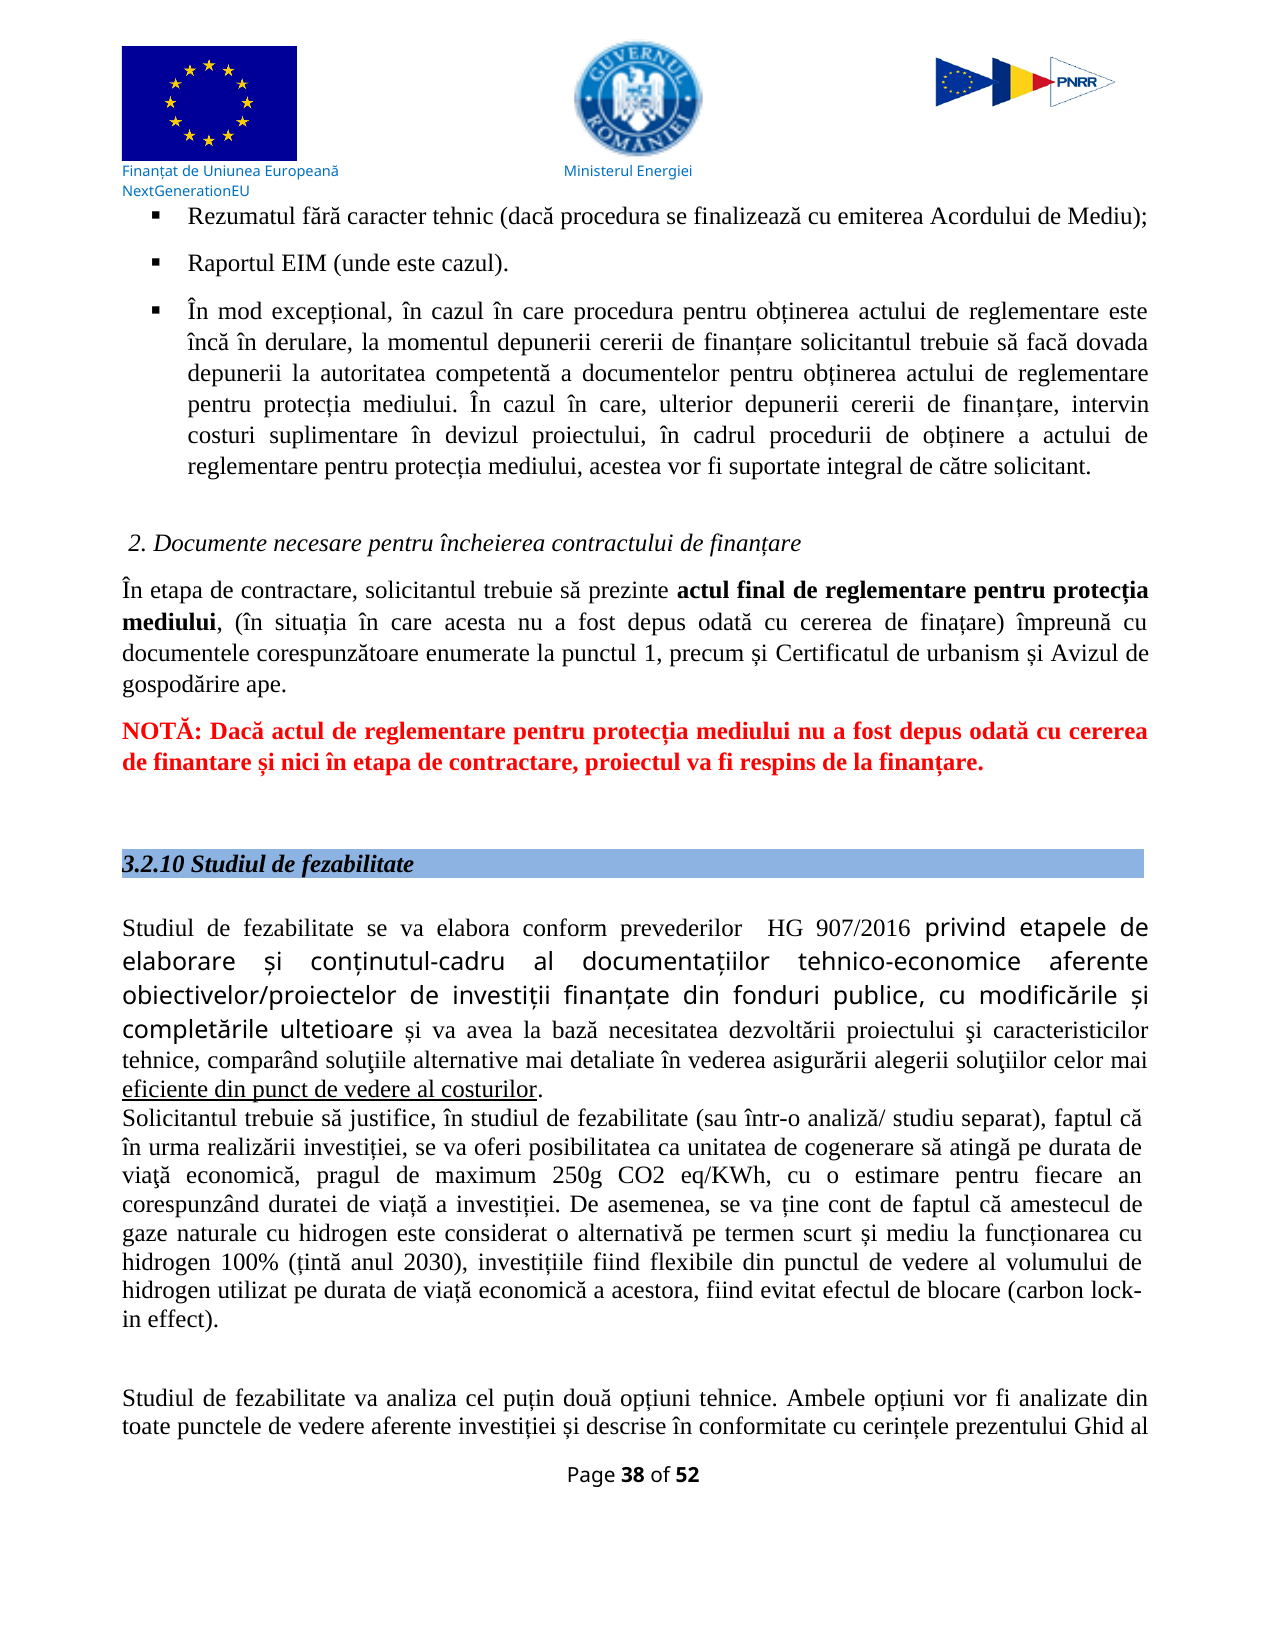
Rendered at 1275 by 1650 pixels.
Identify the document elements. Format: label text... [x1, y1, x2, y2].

list În mod excepțional, în cazul în care procedura pentru obținerea actului de reglementare este încă în derulare, la momentul depunerii cererii de finanțare solicitantul trebuie să facă dovada depunerii la autoritatea competentă a documentelor pentru obținerea actului de reglementare pentru protecția mediului. În cazul în care, ulterior depunerii cererii de finanțare, intervin costuri suplimentare în devizul proiectului, în cadrul procedurii de obținere a actului de reglementare pentru protecția mediului, acestea vor fi suportate integral de către solicitant. [150, 296, 1149, 480]
text NOTĂ: Dacă actul de reglementare pentru protecția mediului nu a fost depus odată cu cererea de finantare și nici în etapa de contractare, proiectul va fi respins de la finanțare. [122, 716, 1149, 776]
text 2. Documente necesare pentru încheierea contractului de finanțare [122, 528, 1149, 557]
text În etapa de contractare, solicitantul trebuie să prezinte actul final de reglementare pentru protecția mediului, (în situația în care acesta nu a fost depus odată cu cererea de finațare) împreună cu documentele corespunzătoare enumerate la punctul 1, precum și Certificatul de urbanism și Avizul de gospodărire ape. [122, 576, 1149, 697]
list Rezumatul fără caracter tehnic (dacă procedura se finalizează cu emiterea Acordului de Mediu); [150, 201, 1149, 229]
text Solicitantul trebuie să justifice, în studiul de fezabilitate (sau într-o analiză/ studiu separat), faptul că în urma realizării investiției, se va oferi posibilitatea ca unitatea de cogenerare să atingă pe durata de viaţă economică, pragul de maximum 250g CO2 eq/KWh, cu o estimare pentru fiecare an corespunzând duratei de viață a investiției. De asemenea, se va ține cont de faptul că amestecul de gaze naturale cu hidrogen este considerat o alternativă pe termen scurt și mediu la funcționarea cu hidrogen 100% (țintă anul 2030), investițiile fiind flexibile din punctul de vedere al volumului de hidrogen utilizat pe durata de viață economică a acestora, fiind evitat efectul de blocare (carbon lock-in effect). [122, 1103, 1144, 1333]
picture [922, 9, 1126, 161]
text 3.2.10 Studiul de fezabilitate [122, 849, 1144, 878]
picture [121, 46, 297, 161]
list Raportul EIM (unde este cazul). [150, 248, 1149, 277]
picture [550, 26, 728, 161]
text Studiul de fezabilitate se va elabora conform prevederilor HG 907/2016 privind etapele de elaborare şi conţinutul-cadru al documentaţiilor tehnico-economice aferente obiectivelor/proiectelor de investiţii finanţate din fonduri publice, cu modificările şi completările ultetioare și va avea la bază necesitatea dezvoltării proiectului şi caracteristicilor tehnice, comparând soluţiile alternative mai detaliate în vederea asigurării alegerii soluţiilor celor mai eficiente din punct de vedere al costurilor. [122, 909, 1149, 1103]
